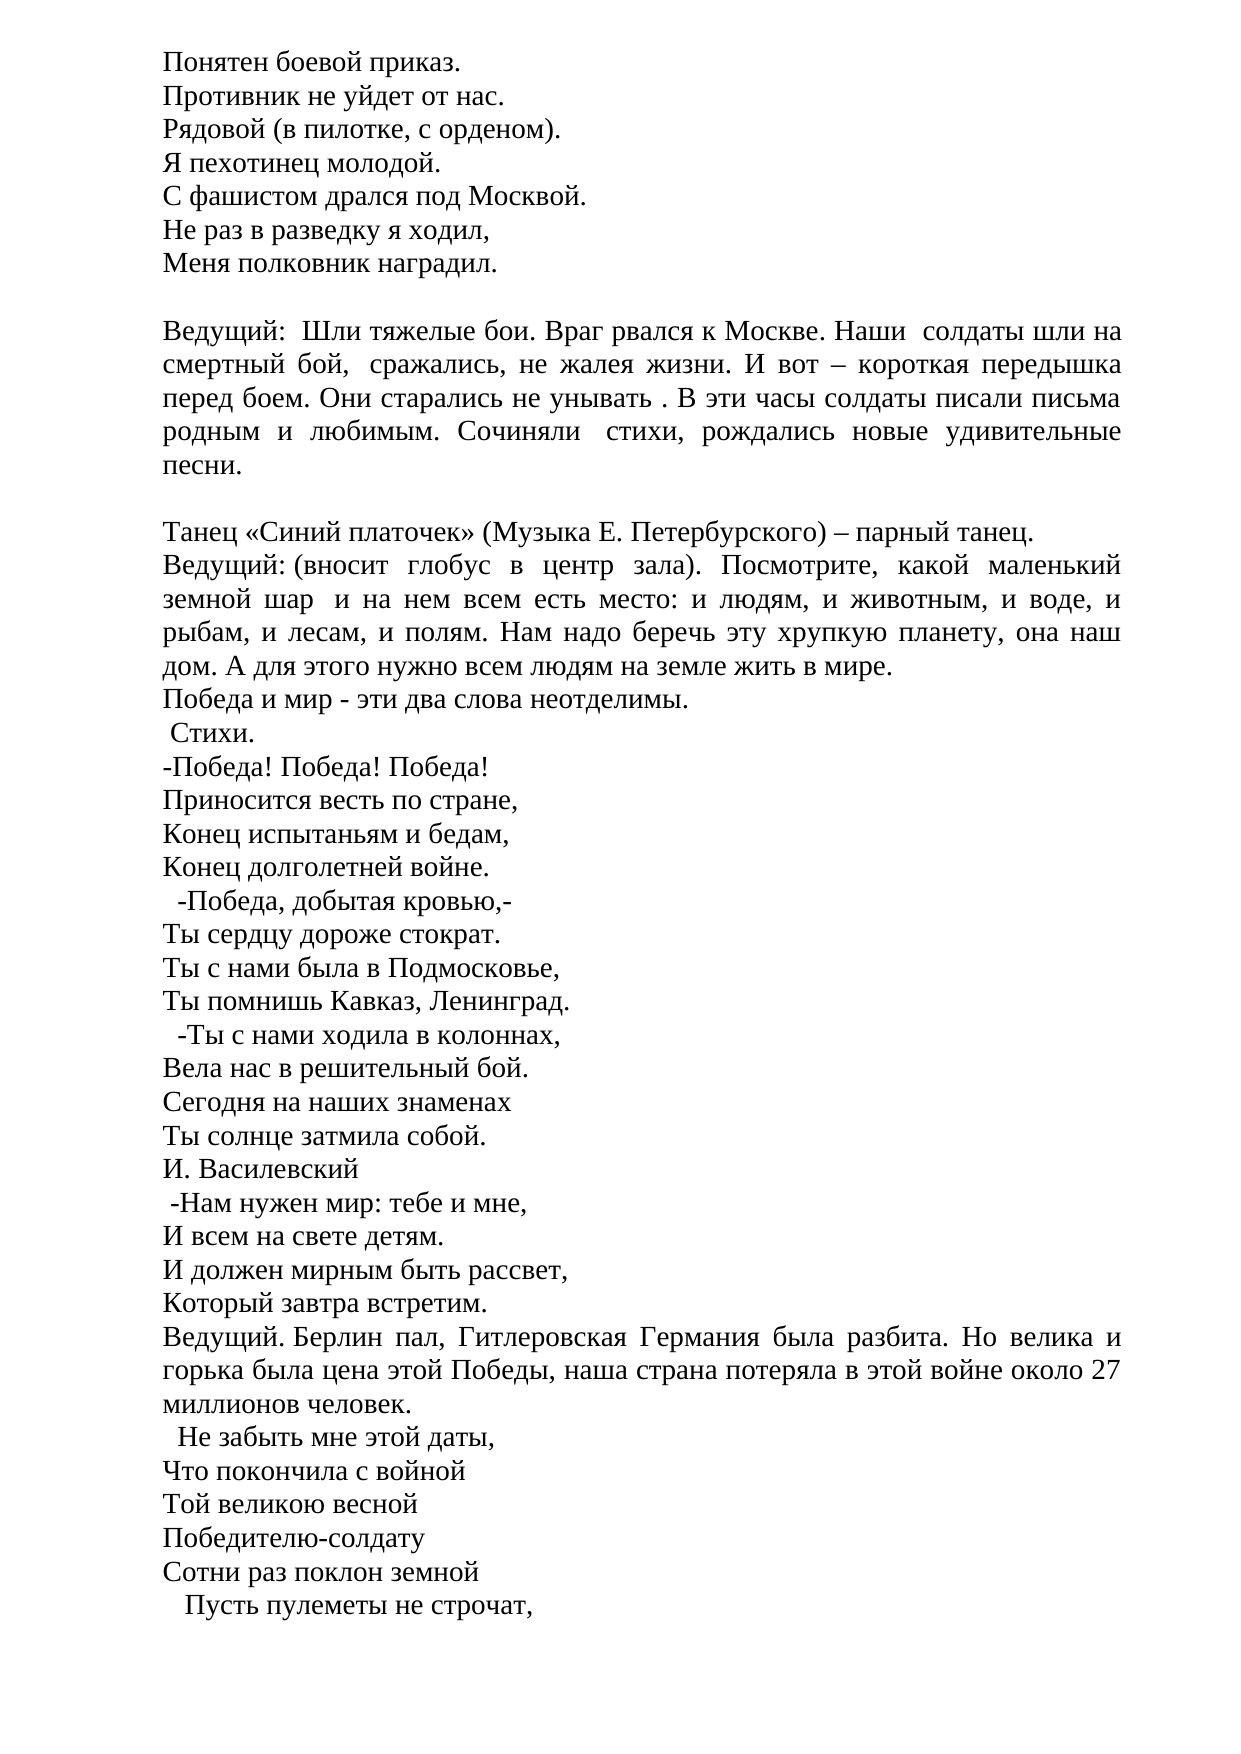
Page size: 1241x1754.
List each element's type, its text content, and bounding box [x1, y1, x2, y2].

text -Победа! Победа! Победа! [162, 749, 1122, 782]
text Приносится весть по стране, [162, 782, 1122, 816]
text Не раз в разведку я ходил, [162, 212, 1122, 246]
text Понятен боевой приказ. [162, 44, 1122, 78]
text Конец испытаньям и бедам, [162, 816, 1122, 849]
text Ведущий: (вносит глобус в центр зала). Посмотрите, какой маленький земной шар и на нем всем есть место: и людям, и животным, и воде, и рыбам, и лесам, и полям. Нам надо беречь эту хрупкую планету, она наш дом. А для этого нужно всем людям на земле жить в мире. [162, 547, 1122, 682]
text Я пехотинец молодой. [162, 145, 1122, 178]
text -Нам нужен мир: тебе и мне, [162, 1185, 1122, 1218]
text Ведущий: Шли тяжелые бои. Враг рвался к Москве. Наши солдаты шли на смертный бой, сражались, не жалея жизни. И вот – короткая передышка перед боем. Они старались не унывать . В эти часы солдаты писали письма родным и любимым. Сочиняли стихи, рождались новые удивительные песни. [162, 313, 1122, 480]
text Сотни раз поклон земной [162, 1554, 1122, 1587]
text И должен мирным быть рассвет, [162, 1252, 1122, 1285]
text Пусть пулеметы не строчат, [162, 1587, 1122, 1621]
text Танец «Синий платочек» (Музыка Е. Петербурского) – парный танец. [162, 514, 1122, 547]
text Рядовой (в пилотке, с орденом). [162, 111, 1122, 145]
text Не забыть мне этой даты, [162, 1419, 1122, 1453]
text И всем на свете детям. [162, 1218, 1122, 1252]
text Ты солнце затмила собой. [162, 1118, 1122, 1151]
text Ты с нами была в Подмосковье, [162, 950, 1122, 983]
text Победителю-солдату [162, 1520, 1122, 1554]
text Ты помнишь Кавказ, Ленинград. [162, 983, 1122, 1017]
text Противник не уйдет от нас. [162, 78, 1122, 111]
text Конец долголетней войне. [162, 849, 1122, 883]
text Стихи. [162, 715, 1122, 749]
text Меня полковник наградил. [162, 246, 1122, 279]
text Той великою весной [162, 1487, 1122, 1520]
text Сегодня на наших знаменах [162, 1084, 1122, 1118]
text С фашистом дрался под Москвой. [162, 178, 1122, 212]
text Ты сердцу дороже стократ. [162, 916, 1122, 950]
text Что покончила с войной [162, 1453, 1122, 1487]
text Который завтра встретим. [162, 1285, 1122, 1319]
text -Ты с нами ходила в колоннах, [162, 1017, 1122, 1051]
text И. Василевский [162, 1151, 1122, 1185]
text -Победа, добытая кровью,- [162, 883, 1122, 916]
text Победа и мир - эти два слова неотделимы. [162, 682, 1122, 715]
text Ведущий. Берлин пал, Гитлеровская Германия была разбита. Но велика и горька была цена этой Победы, наша страна потеряла в этой войне около 27 миллионов человек. [162, 1319, 1122, 1419]
text Вела нас в решительный бой. [162, 1051, 1122, 1084]
